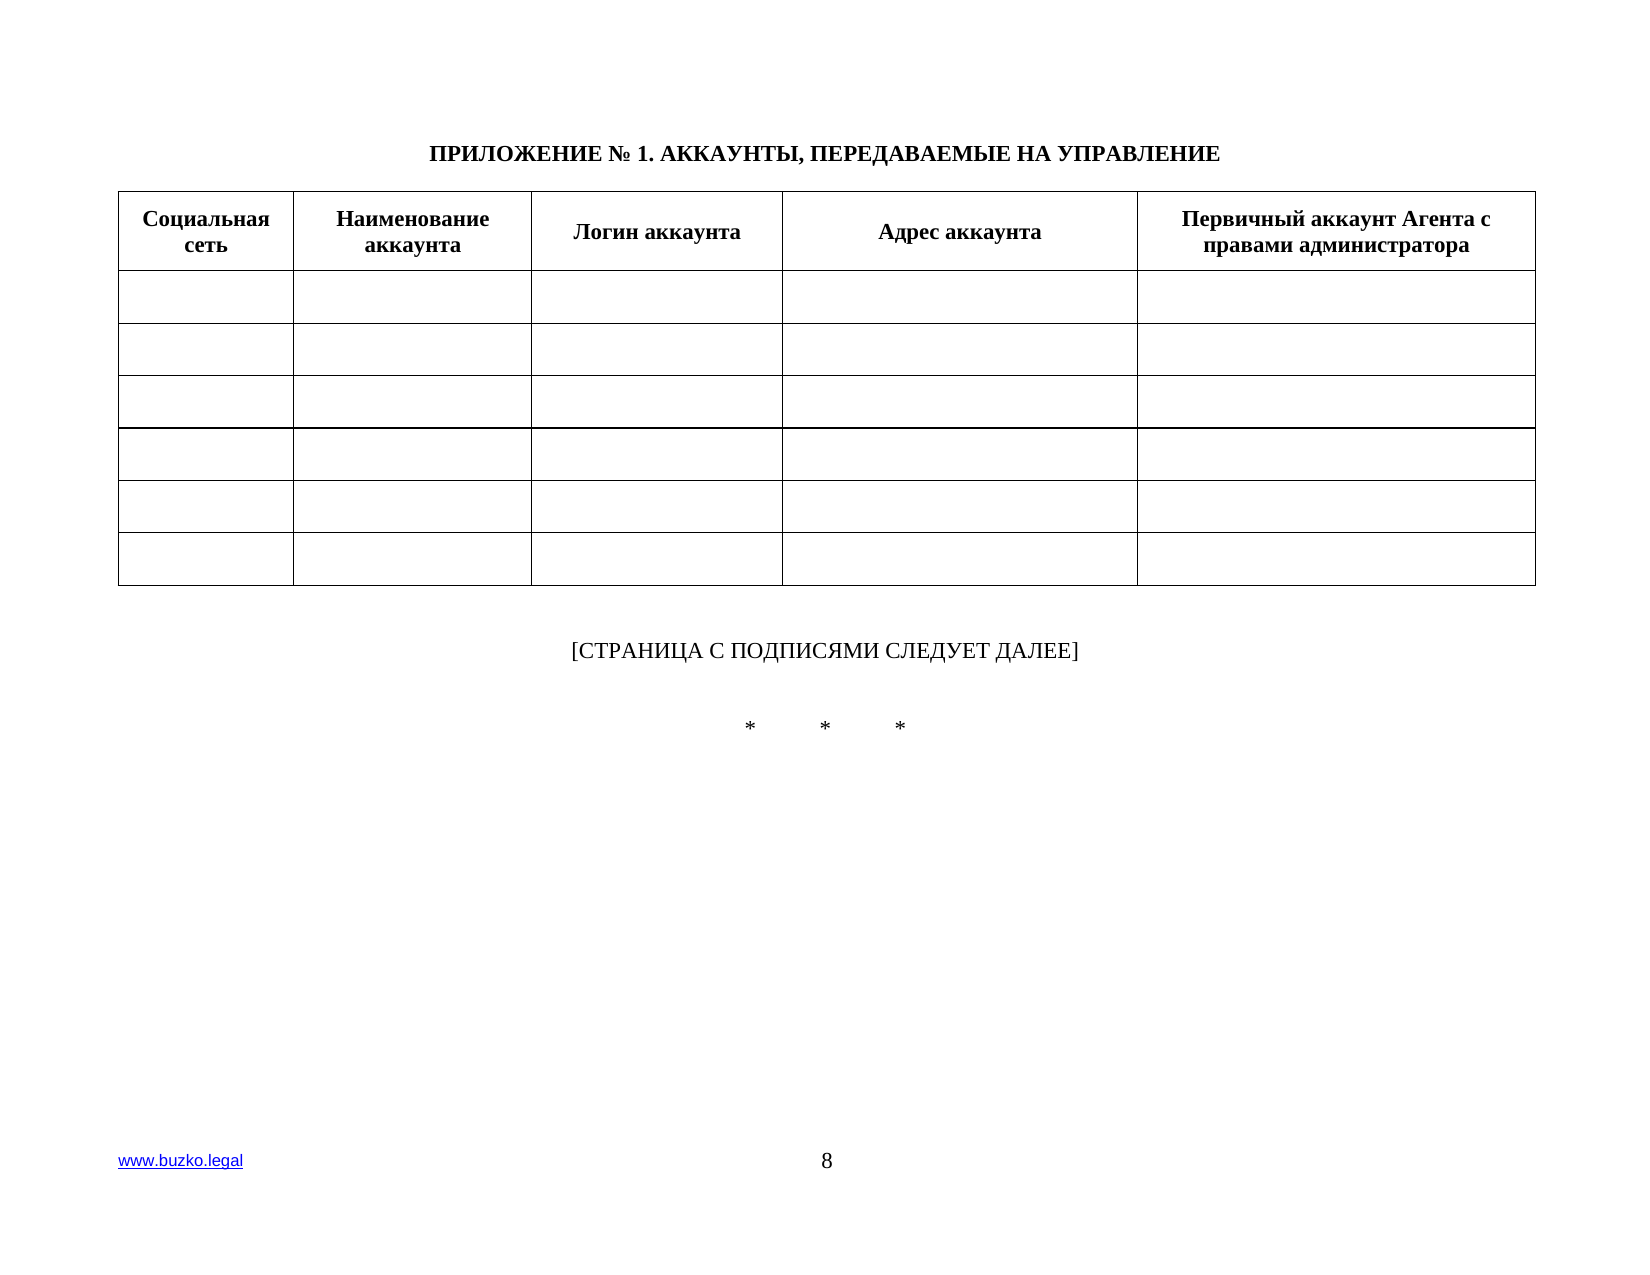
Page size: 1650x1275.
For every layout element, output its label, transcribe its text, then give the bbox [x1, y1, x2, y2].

table_cell [532, 376, 782, 427]
table_cell [294, 271, 531, 323]
table_cell [119, 271, 293, 323]
table_cell [1138, 533, 1535, 585]
table_cell [1138, 481, 1535, 532]
table_cell [1138, 324, 1535, 375]
table_cell [1138, 376, 1535, 427]
table_cell [532, 429, 782, 480]
text * * * [118, 715, 1532, 741]
table_header Адрес аккаунта [783, 192, 1137, 270]
table_cell [783, 429, 1137, 480]
table_cell [1138, 429, 1535, 480]
table_header Наименование аккаунта [294, 192, 531, 270]
table_header Первичный аккаунт Агента с правами администратора [1138, 192, 1535, 270]
table_cell [119, 429, 293, 480]
table_cell [294, 376, 531, 427]
table_cell [294, 324, 531, 375]
table_cell [294, 533, 531, 585]
table_cell [119, 376, 293, 427]
table_cell [119, 324, 293, 375]
table_cell [783, 376, 1137, 427]
table_cell [532, 324, 782, 375]
table_cell [783, 271, 1137, 323]
table_cell [119, 533, 293, 585]
text ПРИЛОЖЕНИЕ № 1. АККАУНТЫ, ПЕРЕДАВАЕМЫЕ НА УПРАВЛЕНИЕ [118, 140, 1532, 166]
table_cell [532, 533, 782, 585]
table_header Социальная сеть [119, 192, 293, 270]
table_cell [1138, 271, 1535, 323]
table_cell [119, 481, 293, 532]
table_cell [294, 429, 531, 480]
table_cell [294, 481, 531, 532]
table_cell [532, 481, 782, 532]
table_cell [532, 271, 782, 323]
table_header Логин аккаунта [532, 192, 782, 270]
table_cell [783, 481, 1137, 532]
table_cell [783, 533, 1137, 585]
table_cell [783, 324, 1137, 375]
text [СТРАНИЦА С ПОДПИСЯМИ СЛЕДУЕТ ДАЛЕЕ] [118, 637, 1532, 663]
